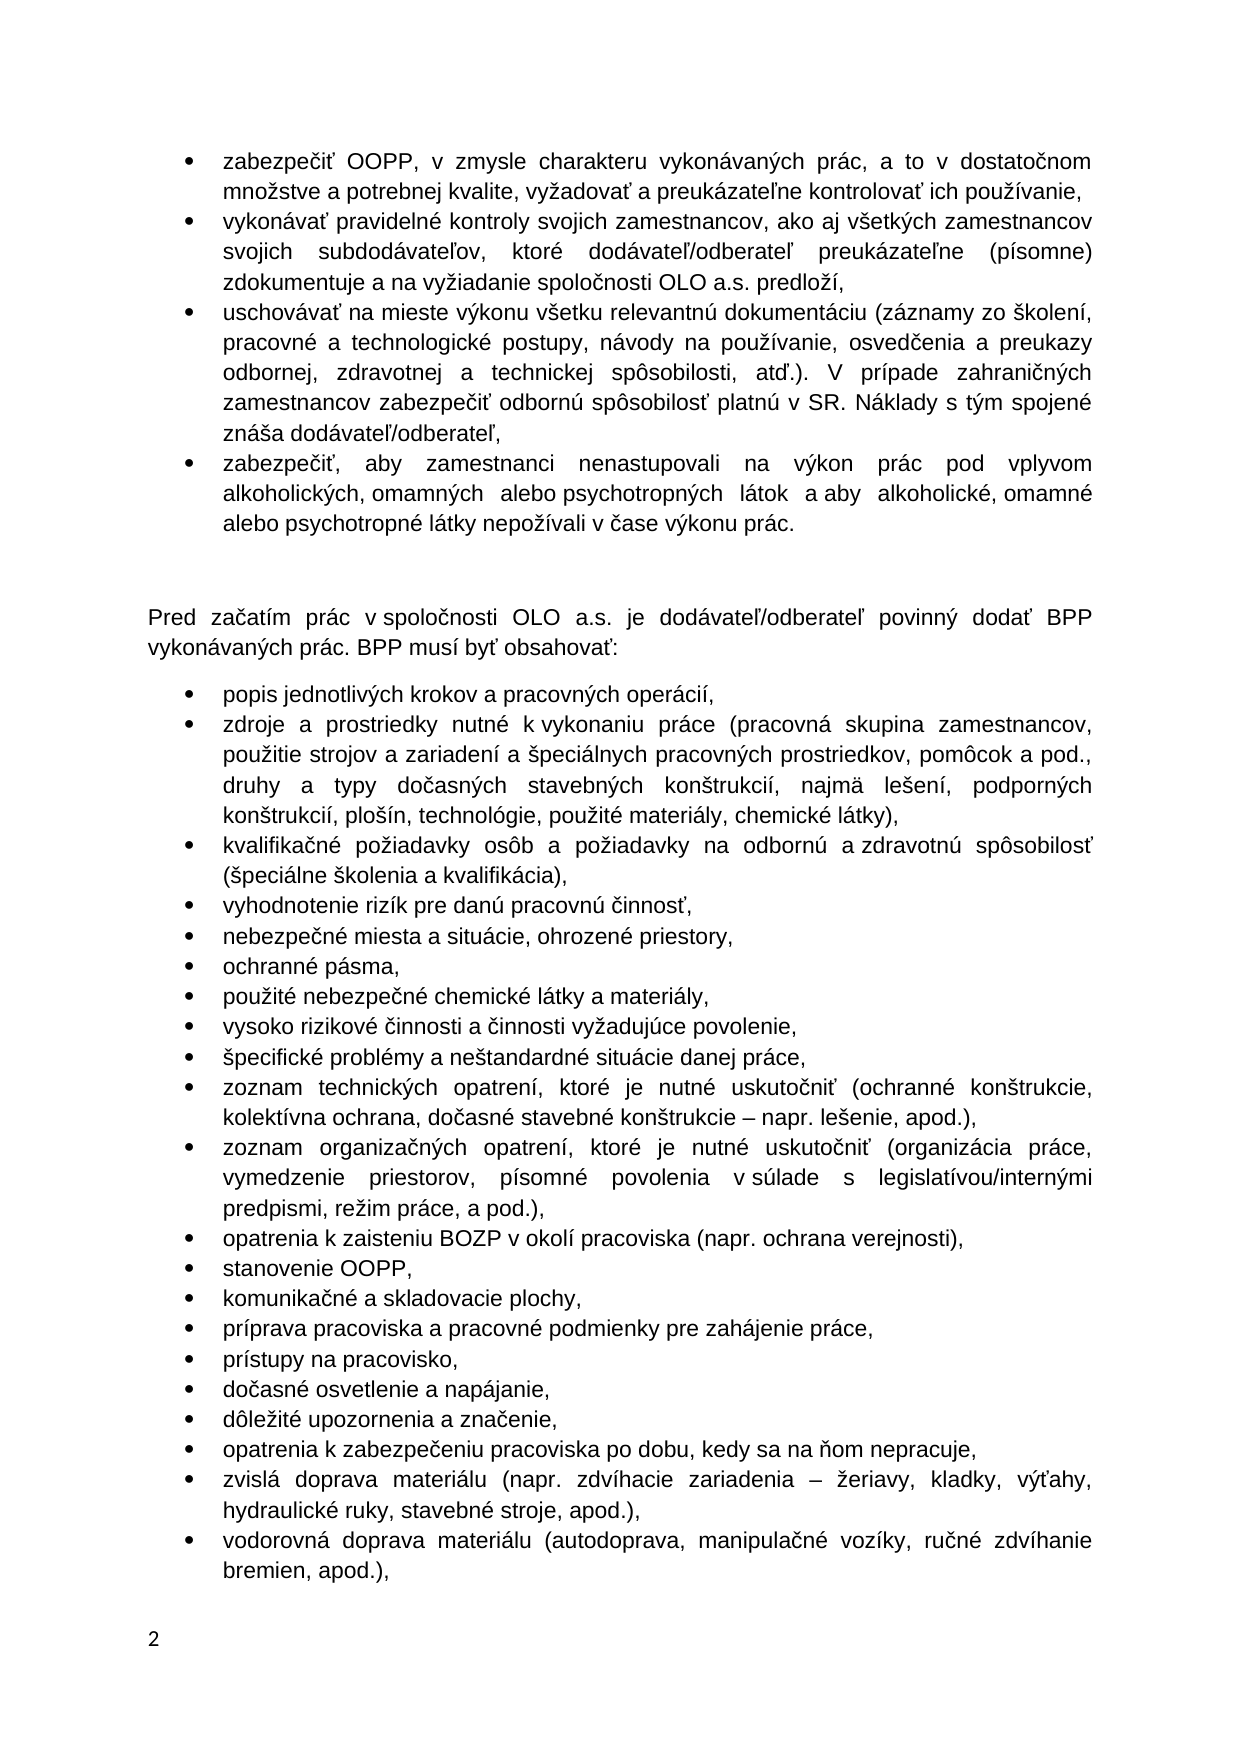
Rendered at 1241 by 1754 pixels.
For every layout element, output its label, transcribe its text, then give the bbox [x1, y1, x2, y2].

list špecifické problémy a neštandardné situácie danej práce, [185, 1043, 1093, 1070]
list použité nebezpečné chemické látky a materiály, [185, 983, 1093, 1009]
list zabezpečiť OOPP, v zmysle charakteru vykonávaných prác, a to v dostatočnom množstve a potrebnej kvalite, vyžadovať a preukázateľne kontrolovať ich používanie, [185, 148, 1093, 204]
list príprava pracoviska a pracovné podmienky pre zahájenie práce, [185, 1315, 1093, 1342]
list vodorovná doprava materiálu (autodoprava, manipulačné vozíky, ručné zdvíhanie bremien, apod.), [185, 1527, 1093, 1583]
list uschovávať na mieste výkonu všetku relevantnú dokumentáciu (záznamy zo školení, pracovné a technologické postupy, návody na používanie, osvedčenia a preukazy odbornej, zdravotnej a technickej spôsobilosti, atď.). V prípade zahraničných zamestnancov zabezpečiť odbornú spôsobilosť platnú v SR. Náklady s tým spojené znáša dodávateľ/odberateľ, [185, 299, 1093, 446]
list zdroje a prostriedky nutné k vykonaniu práce (pracovná skupina zamestnancov, použitie strojov a zariadení a špeciálnych pracovných prostriedkov, pomôcok a pod., druhy a typy dočasných stavebných konštrukcií, najmä lešení, podporných konštrukcií, plošín, technológie, použité materiály, chemické látky), [185, 711, 1093, 828]
list zabezpečiť, aby zamestnanci nenastupovali na výkon prác pod vplyvom alkoholických, omamných alebo psychotropných látok a aby alkoholické, omamné alebo psychotropné látky nepožívali v čase výkonu prác. [185, 450, 1093, 536]
list prístupy na pracovisko, [185, 1346, 1093, 1372]
list zoznam organizačných opatrení, ktoré je nutné uskutočniť (organizácia práce, vymedzenie priestorov, písomné povolenia v súlade s legislatívou/internými predpismi, režim práce, a pod.), [185, 1134, 1093, 1221]
list vykonávať pravidelné kontroly svojich zamestnancov, ako aj všetkých zamestnancov svojich subdodávateľov, ktoré dodávateľ/odberateľ preukázateľne (písomne) zdokumentuje a na vyžiadanie spoločnosti OLO a.s. predloží, [185, 208, 1093, 295]
text Pred začatím prác v spoločnosti OLO a.s. je dodávateľ/odberateľ povinný dodať BPP vykonávaných prác. BPP musí byť obsahovať: [148, 604, 1093, 660]
list zvislá doprava materiálu (napr. zdvíhacie zariadenia – žeriavy, kladky, výťahy, hydraulické ruky, stavebné stroje, apod.), [185, 1466, 1093, 1523]
list ochranné pásma, [185, 953, 1093, 979]
list opatrenia k zabezpečeniu pracoviska po dobu, kedy sa na ňom nepracuje, [185, 1436, 1093, 1462]
list vysoko rizikové činnosti a činnosti vyžadujúce povolenie, [185, 1013, 1093, 1039]
list dôležité upozornenia a značenie, [185, 1406, 1093, 1432]
list komunikačné a skladovacie plochy, [185, 1285, 1093, 1311]
list dočasné osvetlenie a napájanie, [185, 1376, 1093, 1402]
list stanovenie OOPP, [185, 1255, 1093, 1281]
list popis jednotlivých krokov a pracovných operácií, [185, 681, 1093, 707]
list nebezpečné miesta a situácie, ohrozené priestory, [185, 923, 1093, 949]
list opatrenia k zaisteniu BOZP v okolí pracoviska (napr. ochrana verejnosti), [185, 1225, 1093, 1251]
list vyhodnotenie rizík pre danú pracovnú činnosť, [185, 892, 1093, 919]
list kvalifikačné požiadavky osôb a požiadavky na odbornú a zdravotnú spôsobilosť (špeciálne školenia a kvalifikácia), [185, 832, 1093, 888]
list zoznam technických opatrení, ktoré je nutné uskutočniť (ochranné konštrukcie, kolektívna ochrana, dočasné stavebné konštrukcie – napr. lešenie, apod.), [185, 1074, 1093, 1130]
